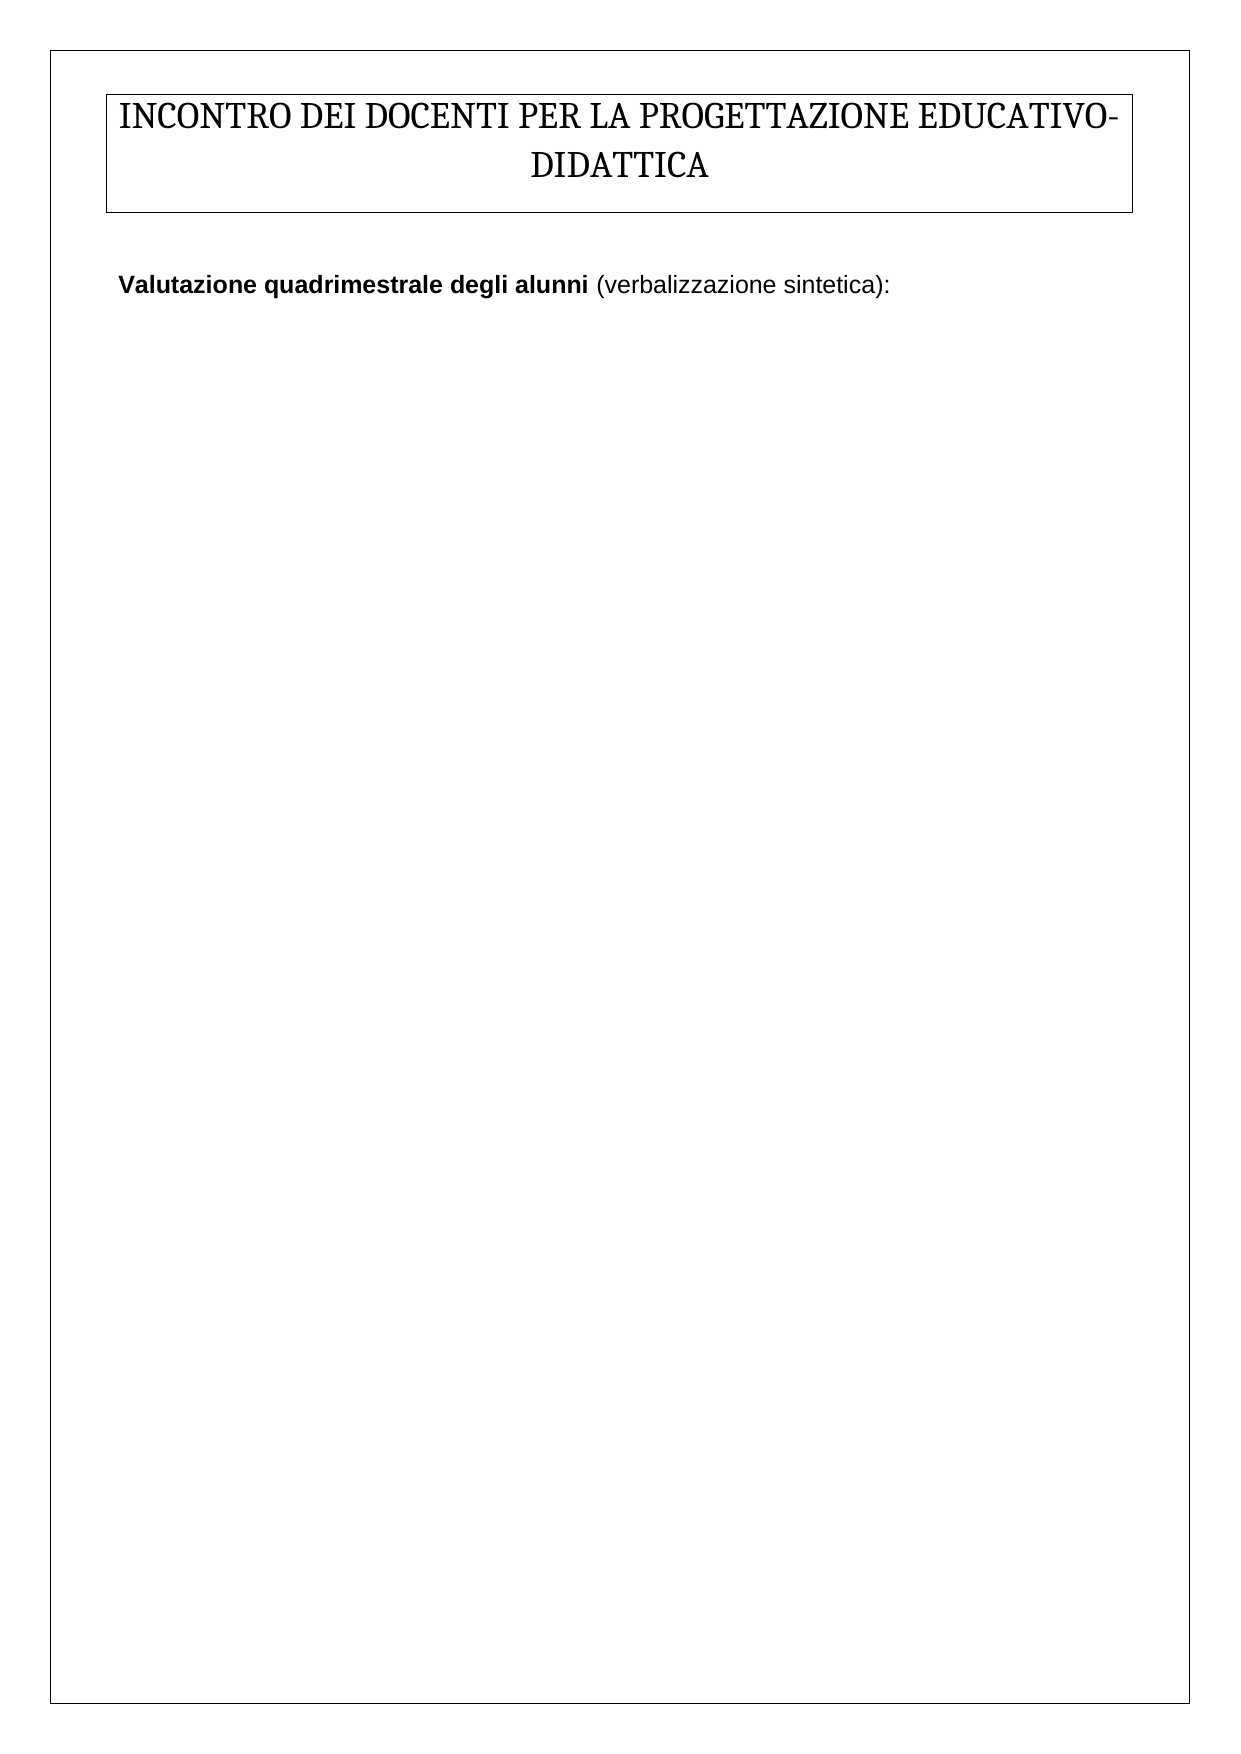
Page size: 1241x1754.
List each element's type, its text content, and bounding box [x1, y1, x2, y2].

text Valutazione quadrimestrale degli alunni (verbalizzazione sintetica): [118, 270, 1122, 299]
table_header INCONTRO DEI DOCENTI PER LA PROGETTAZIONE EDUCATIVO-DIDATTICA [107, 95, 1132, 212]
